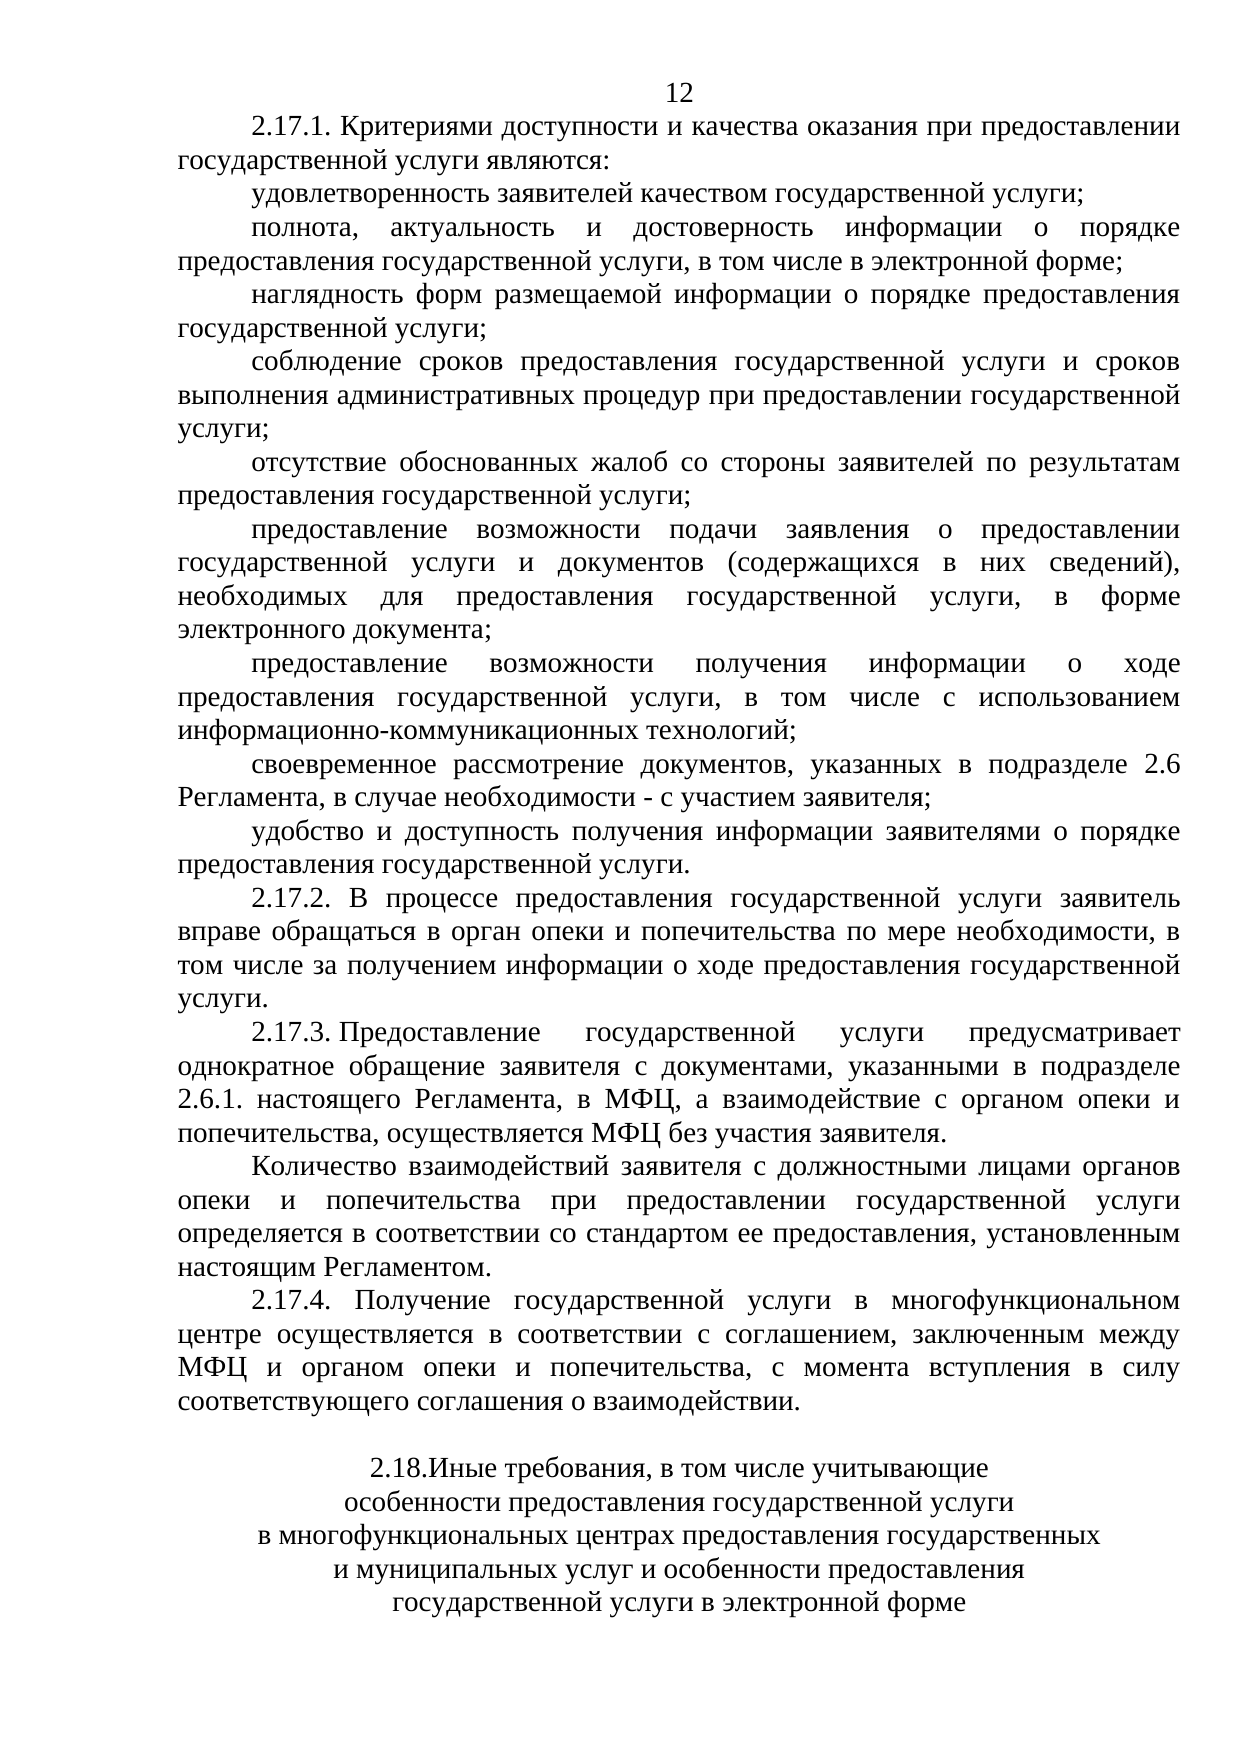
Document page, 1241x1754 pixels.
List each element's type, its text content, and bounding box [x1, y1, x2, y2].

text удовлетворенность заявителей качеством государственной услуги; [177, 176, 1181, 209]
text предоставление возможности получения информации о ходе предоставления государственной услуги, в том числе с использованием информационно-коммуникационных технологий; [177, 645, 1181, 746]
text удобство и доступность получения информации заявителями о порядке предоставления государственной услуги. [177, 813, 1181, 880]
text Количество взаимодействий заявителя с должностными лицами органов опеки и попечительства при предоставлении государственной услуги определяется в соответствии со стандартом ее предоставления, установленным настоящим Регламентом. [177, 1148, 1181, 1282]
text в многофункциональных центрах предоставления государственных [177, 1517, 1181, 1551]
text своевременное рассмотрение документов, указанных в подразделе 2.6 Регламента, в случае необходимости - с участием заявителя; [177, 746, 1181, 813]
text полнота, актуальность и достоверность информации о порядке предоставления государственной услуги, в том числе в электронной форме; [177, 209, 1181, 276]
text особенности предоставления государственной услуги [177, 1484, 1181, 1517]
text соблюдение сроков предоставления государственной услуги и сроков выполнения административных процедур при предоставлении государственной услуги; [177, 343, 1181, 444]
text 2.17.3. Предоставление государственной услуги предусматривает однократное обращение заявителя с документами, указанными в подразделе 2.6.1. настоящего Регламента, в МФЦ, а взаимодействие с органом опеки и попечительства, осуществляется МФЦ без участия заявителя. [177, 1014, 1181, 1148]
text наглядность форм размещаемой информации о порядке предоставления государственной услуги; [177, 276, 1181, 343]
text 2.17.4. Получение государственной услуги в многофункциональном центре осуществляется в соответствии с соглашением, заключенным между МФЦ и органом опеки и попечительства, с момента вступления в силу соответствующего соглашения о взаимодействии. [177, 1282, 1181, 1417]
text и муниципальных услуг и особенности предоставления [177, 1551, 1181, 1584]
text 2.17.2. В процессе предоставления государственной услуги заявитель вправе обращаться в орган опеки и попечительства по мере необходимости, в том числе за получением информации о ходе предоставления государственной услуги. [177, 880, 1181, 1014]
text 2.18.Иные требования, в том числе учитывающие [177, 1450, 1181, 1484]
text государственной услуги в электронной форме [177, 1584, 1181, 1618]
text предоставление возможности подачи заявления о предоставлении государственной услуги и документов (содержащихся в них сведений), необходимых для предоставления государственной услуги, в форме электронного документа; [177, 511, 1181, 645]
text 2.17.1. Критериями доступности и качества оказания при предоставлении государственной услуги являются: [177, 108, 1181, 176]
text отсутствие обоснованных жалоб со стороны заявителей по результатам предоставления государственной услуги; [177, 444, 1181, 511]
